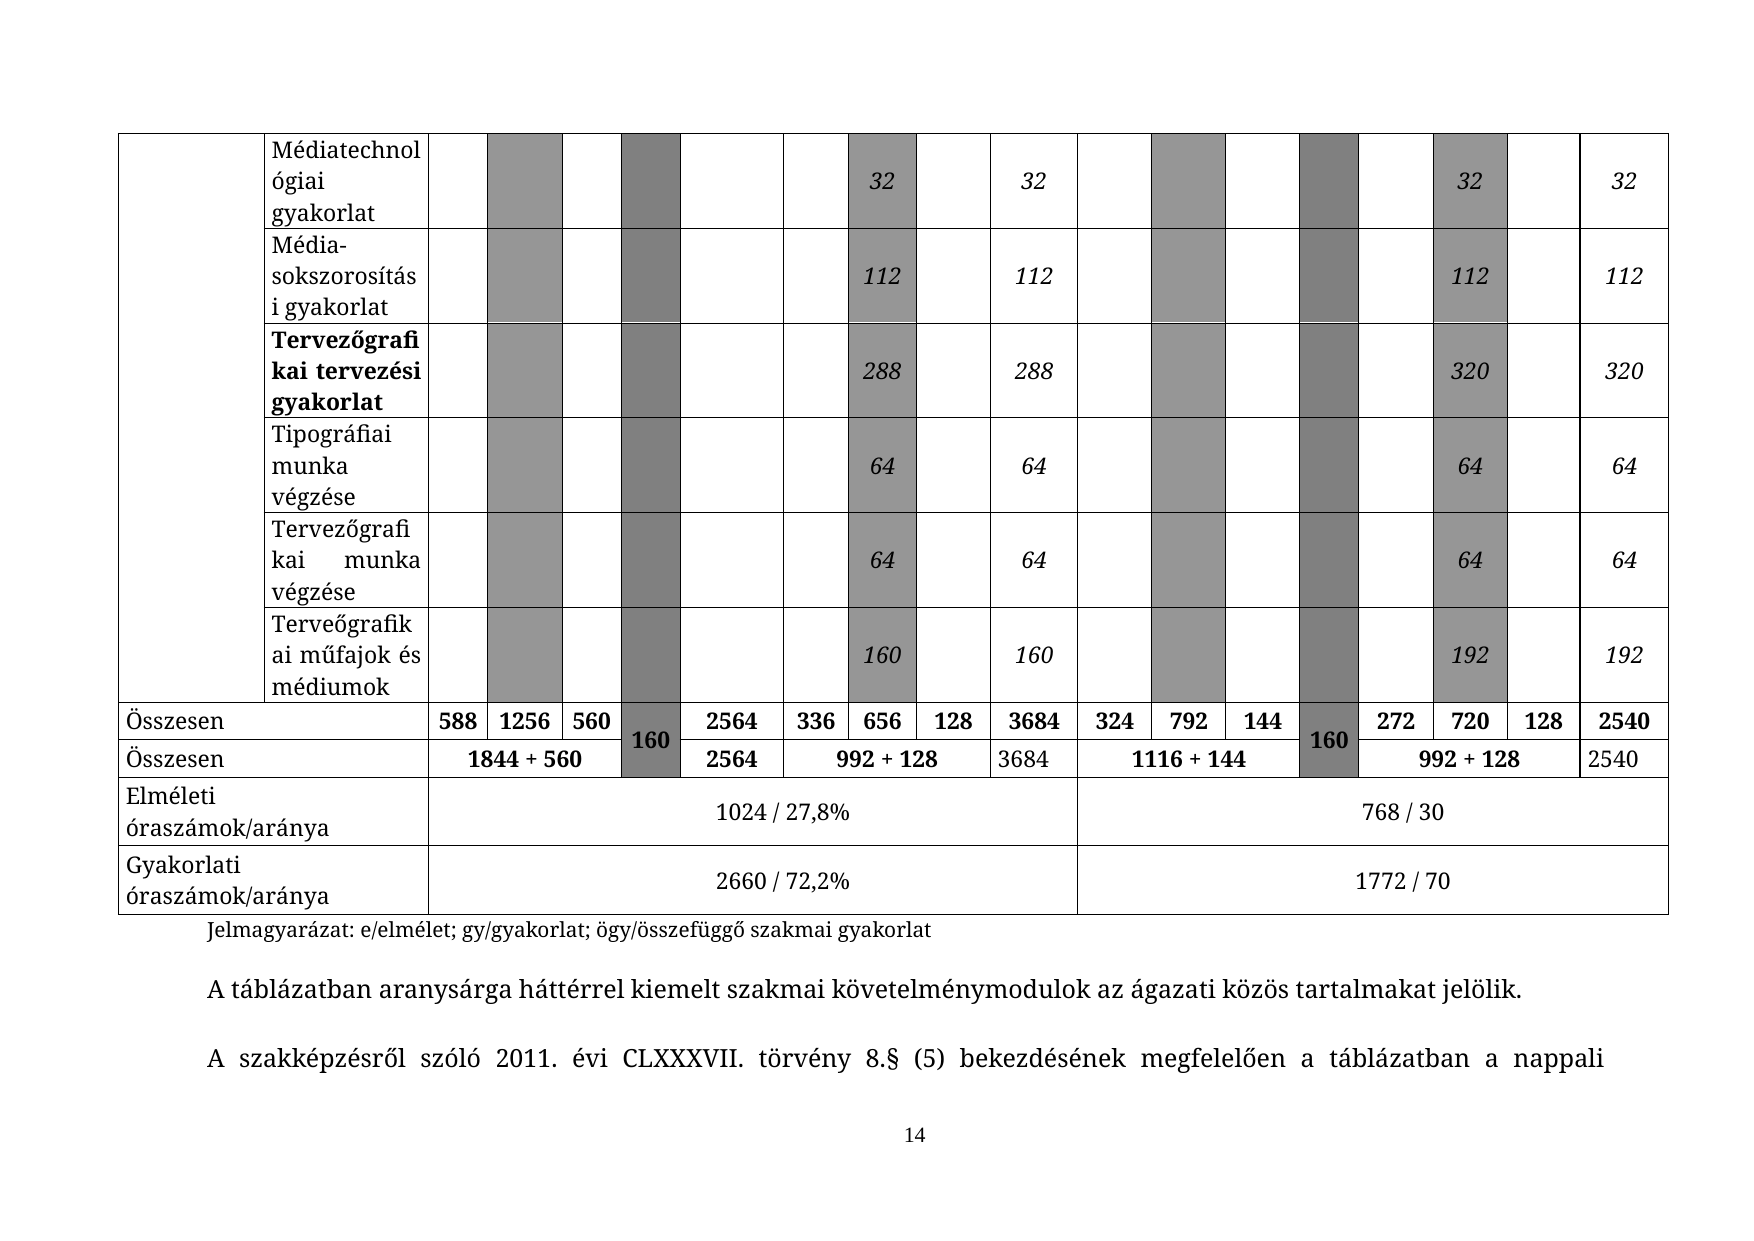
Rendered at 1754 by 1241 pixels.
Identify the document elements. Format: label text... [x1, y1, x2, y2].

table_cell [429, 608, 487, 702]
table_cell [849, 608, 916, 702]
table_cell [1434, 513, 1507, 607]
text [207, 1040, 1606, 1074]
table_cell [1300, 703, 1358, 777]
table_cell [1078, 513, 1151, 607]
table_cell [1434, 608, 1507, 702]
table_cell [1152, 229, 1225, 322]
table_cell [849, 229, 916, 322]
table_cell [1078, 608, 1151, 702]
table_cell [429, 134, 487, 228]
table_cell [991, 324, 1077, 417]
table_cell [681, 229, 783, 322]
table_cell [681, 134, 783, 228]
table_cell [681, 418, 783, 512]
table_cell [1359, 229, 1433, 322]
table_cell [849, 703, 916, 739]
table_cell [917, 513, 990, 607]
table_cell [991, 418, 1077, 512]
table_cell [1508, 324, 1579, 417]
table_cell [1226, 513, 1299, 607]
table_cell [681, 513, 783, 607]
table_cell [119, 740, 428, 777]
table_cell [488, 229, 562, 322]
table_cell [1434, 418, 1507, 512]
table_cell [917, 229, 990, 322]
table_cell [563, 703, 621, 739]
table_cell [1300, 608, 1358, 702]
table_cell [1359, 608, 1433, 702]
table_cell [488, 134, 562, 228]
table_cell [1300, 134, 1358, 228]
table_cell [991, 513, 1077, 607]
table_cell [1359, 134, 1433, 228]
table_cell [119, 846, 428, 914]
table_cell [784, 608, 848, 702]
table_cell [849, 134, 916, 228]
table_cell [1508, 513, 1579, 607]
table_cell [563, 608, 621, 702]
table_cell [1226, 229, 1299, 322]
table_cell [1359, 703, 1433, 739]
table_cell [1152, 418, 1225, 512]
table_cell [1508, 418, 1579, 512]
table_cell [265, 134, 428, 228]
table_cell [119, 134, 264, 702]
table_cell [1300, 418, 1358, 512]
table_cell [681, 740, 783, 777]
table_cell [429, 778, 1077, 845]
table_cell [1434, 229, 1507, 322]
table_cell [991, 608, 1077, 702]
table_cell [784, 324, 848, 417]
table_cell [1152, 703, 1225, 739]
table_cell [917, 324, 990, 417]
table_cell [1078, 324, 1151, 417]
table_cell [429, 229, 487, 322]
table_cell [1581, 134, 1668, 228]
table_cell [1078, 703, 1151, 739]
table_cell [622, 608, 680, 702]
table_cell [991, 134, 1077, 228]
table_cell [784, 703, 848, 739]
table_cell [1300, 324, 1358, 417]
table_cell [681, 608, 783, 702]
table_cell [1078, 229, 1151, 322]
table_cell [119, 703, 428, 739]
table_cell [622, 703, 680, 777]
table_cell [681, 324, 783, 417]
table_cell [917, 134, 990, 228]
text Jelmagyarázat: e/elmélet; gy/gyakorlat; ögy/összefüggő szakmai gyakorlat [207, 915, 1606, 944]
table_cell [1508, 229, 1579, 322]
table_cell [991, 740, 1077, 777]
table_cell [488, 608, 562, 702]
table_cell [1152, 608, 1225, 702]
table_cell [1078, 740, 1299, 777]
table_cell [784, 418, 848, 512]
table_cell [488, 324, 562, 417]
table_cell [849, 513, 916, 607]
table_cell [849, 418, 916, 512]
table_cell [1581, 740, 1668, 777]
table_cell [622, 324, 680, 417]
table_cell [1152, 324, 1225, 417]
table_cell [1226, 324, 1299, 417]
text A táblázatban aranysárga háttérrel kiemelt szakmai követelménymodulok az ágazati közös tartalmakat jelölik. [207, 972, 1606, 1006]
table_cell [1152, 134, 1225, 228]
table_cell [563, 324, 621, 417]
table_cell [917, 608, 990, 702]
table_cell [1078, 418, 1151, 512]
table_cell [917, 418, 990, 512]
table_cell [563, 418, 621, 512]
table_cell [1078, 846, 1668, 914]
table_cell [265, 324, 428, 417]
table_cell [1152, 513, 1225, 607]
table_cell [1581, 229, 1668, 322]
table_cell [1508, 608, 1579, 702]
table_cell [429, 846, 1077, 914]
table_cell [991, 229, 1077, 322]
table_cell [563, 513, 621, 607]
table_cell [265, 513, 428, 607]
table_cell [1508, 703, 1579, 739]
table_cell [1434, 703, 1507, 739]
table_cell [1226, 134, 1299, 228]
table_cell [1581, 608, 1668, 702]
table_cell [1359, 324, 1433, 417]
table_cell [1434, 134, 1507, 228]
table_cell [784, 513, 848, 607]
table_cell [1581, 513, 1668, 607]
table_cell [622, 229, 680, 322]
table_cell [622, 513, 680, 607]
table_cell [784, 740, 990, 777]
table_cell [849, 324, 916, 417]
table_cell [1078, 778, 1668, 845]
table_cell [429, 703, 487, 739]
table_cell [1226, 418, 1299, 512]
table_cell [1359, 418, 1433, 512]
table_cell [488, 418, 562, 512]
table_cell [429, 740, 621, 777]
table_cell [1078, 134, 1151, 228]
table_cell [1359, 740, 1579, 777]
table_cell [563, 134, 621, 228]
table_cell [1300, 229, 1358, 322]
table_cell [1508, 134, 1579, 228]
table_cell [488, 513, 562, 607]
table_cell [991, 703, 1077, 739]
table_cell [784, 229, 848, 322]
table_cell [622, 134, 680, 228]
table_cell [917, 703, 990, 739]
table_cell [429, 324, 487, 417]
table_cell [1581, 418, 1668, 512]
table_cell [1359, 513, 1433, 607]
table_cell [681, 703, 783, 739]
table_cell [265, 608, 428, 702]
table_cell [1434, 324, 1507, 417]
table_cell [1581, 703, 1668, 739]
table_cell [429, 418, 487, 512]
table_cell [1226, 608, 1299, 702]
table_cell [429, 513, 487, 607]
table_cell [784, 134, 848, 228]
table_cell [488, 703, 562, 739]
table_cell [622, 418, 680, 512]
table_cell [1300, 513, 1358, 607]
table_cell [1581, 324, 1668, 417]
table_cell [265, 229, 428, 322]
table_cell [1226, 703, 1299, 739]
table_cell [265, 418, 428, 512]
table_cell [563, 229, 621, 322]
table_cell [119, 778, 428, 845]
